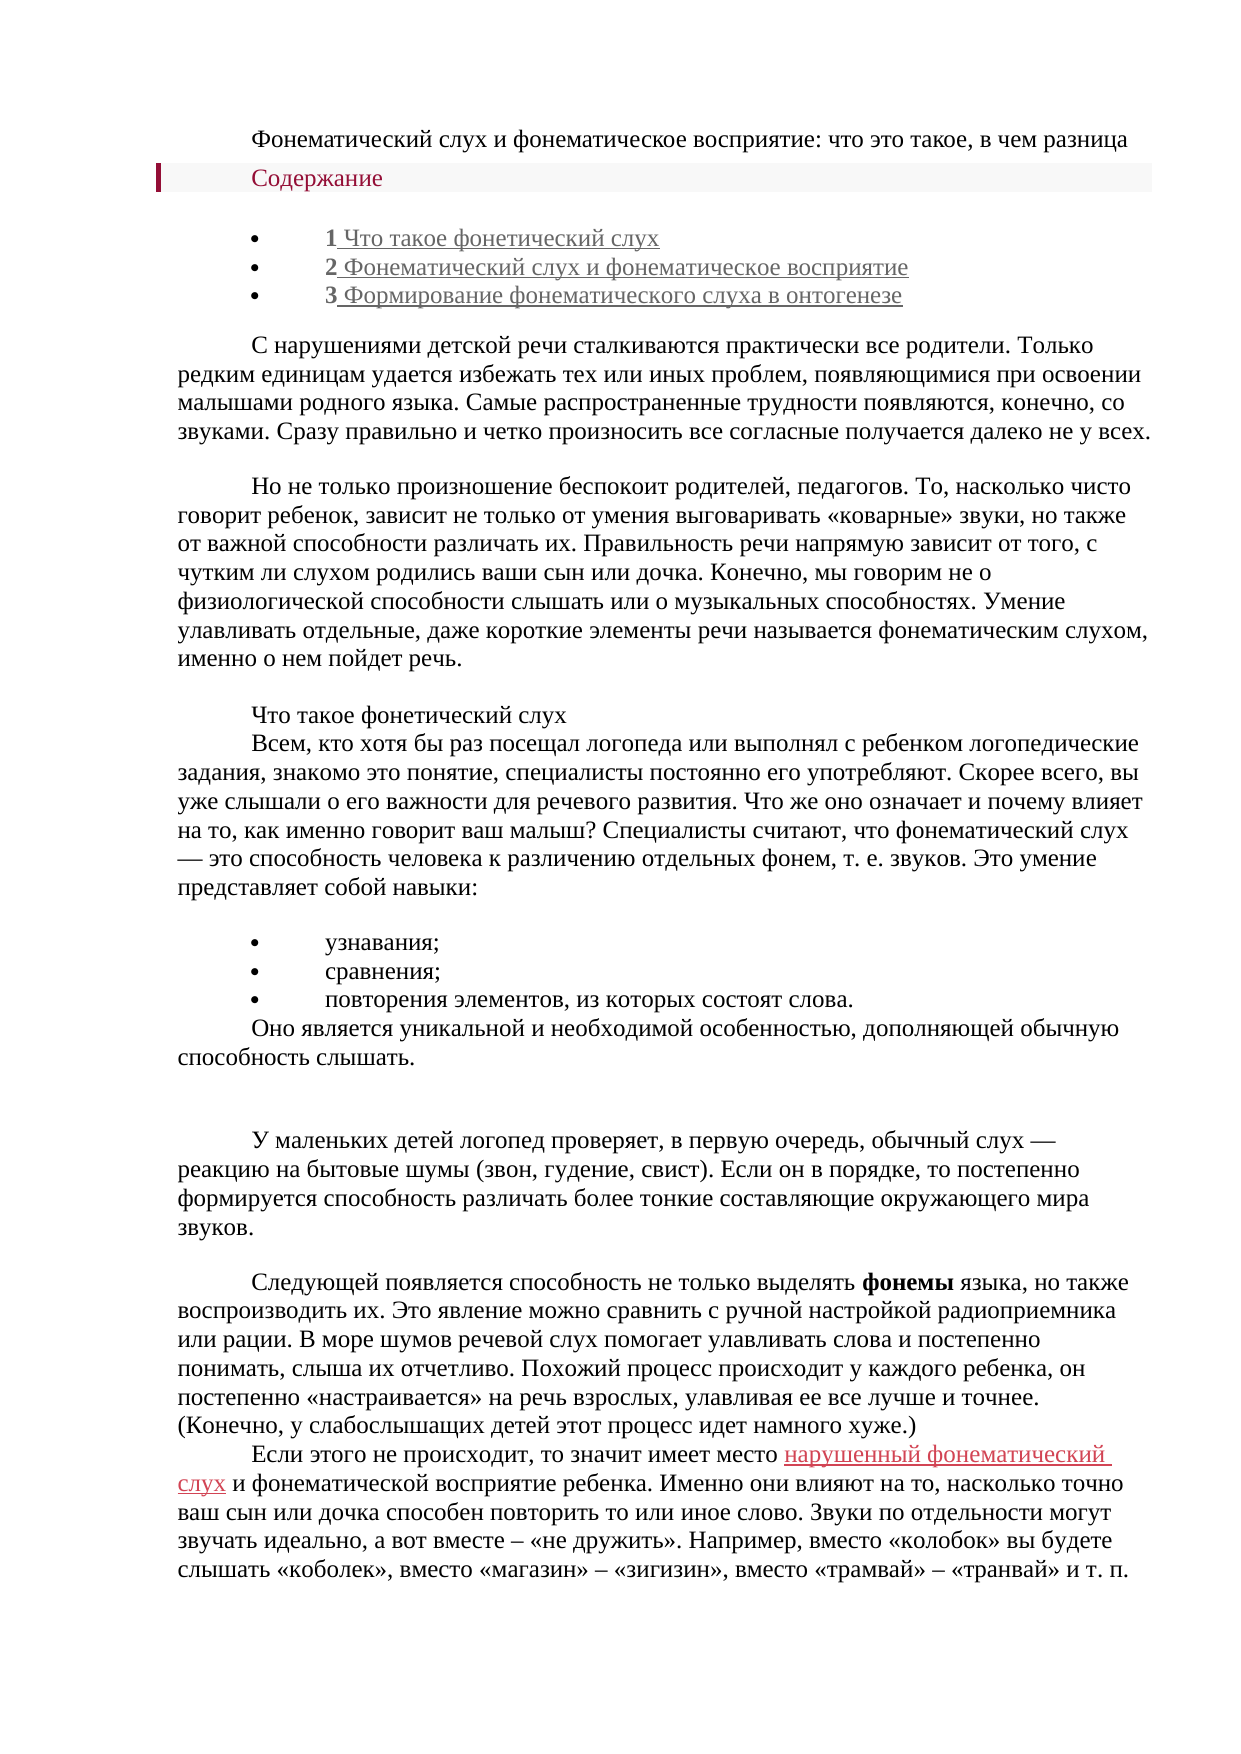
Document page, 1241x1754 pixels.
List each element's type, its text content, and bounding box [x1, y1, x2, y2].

text Оно является уникальной и необходимой особенностью, дополняющей обычную способность слышать. [177, 1013, 1152, 1071]
text Если этого не происходит, то значит имеет место нарушенный фонематический слух и фонематической восприятие ребенка. Именно они влияют на то, насколько точно ваш сын или дочка способен повторить то или иное слово. Звуки по отдельности могут звучать идеально, а вот вместе – «не дружить». Например, вместо «колобок» вы будете слышать «коболек», вместо «магазин» – «зигизин», вместо «трамвай» – «транвай» и т. п. [177, 1439, 1152, 1583]
list повторения элементов, из которых состоят слова. [177, 984, 1152, 1013]
text Следующей появляется способность не только выделять фонемы языка, но также воспроизводить их. Это явление можно сравнить с ручной настройкой радиоприемника или рации. В море шумов речевой слух помогает улавливать слова и постепенно понимать, слыша их отчетливо. Похожий процесс происходит у каждого ребенка, он постепенно «настраивается» на речь взрослых, улавливая ее все лучше и точнее. (Конечно, у слабослышащих детей этот процесс идет намного хуже.) [177, 1267, 1152, 1439]
text Фонематический слух и фонематическое восприятие: что это такое, в чем разница [177, 118, 1152, 152]
text Что такое фонетический слух [177, 698, 1152, 728]
list 1 Что такое фонетический слух [177, 223, 1152, 252]
list сравнения; [177, 956, 1152, 984]
text Всем, кто хотя бы раз посещал логопеда или выполнял с ребенком логопедические задания, знакомо это понятие, специалисты постоянно его употребляют. Скорее всего, вы уже слышали о его важности для речевого развития. Что же оно означает и почему влияет на то, как именно говорит ваш малыш? Специалисты считают, что фонематический слух — это способность человека к различению отдельных фонем, т. е. звуков. Это умение представляет собой навыки: [177, 728, 1152, 901]
list 2 Фонематический слух и фонематическое восприятие [177, 252, 1152, 280]
text Но не только произношение беспокоит родителей, педагогов. То, насколько чисто говорит ребенок, зависит не только от умения выговаривать «коварные» звуки, но также от важной способности различать их. Правильность речи напрямую зависит от того, с чутким ли слухом родились ваши сын или дочка. Конечно, мы говорим не о физиологической способности слышать или о музыкальных способностях. Умение улавливать отдельные, даже короткие элементы речи называется фонематическим слухом, именно о нем пойдет речь. [177, 471, 1152, 672]
list 3 Формирование фонематического слуха в онтогенезе [177, 280, 1152, 309]
text У маленьких детей логопед проверяет, в первую очередь, обычный слух — реакцию на бытовые шумы (звон, гудение, свист). Если он в порядке, то постепенно формируется способность различать более тонкие составляющие окружающего мира звуков. [177, 1126, 1152, 1241]
text С нарушениями детской речи сталкиваются практически все родители. Только редким единицам удается избежать тех или иных проблем, появляющимися при освоении малышами родного языка. Самые распространенные трудности появляются, конечно, со звуками. Сразу правильно и четко произносить все согласные получается далеко не у всех. [177, 330, 1152, 445]
list узнавания; [177, 927, 1152, 956]
text Содержание [161, 163, 1152, 192]
